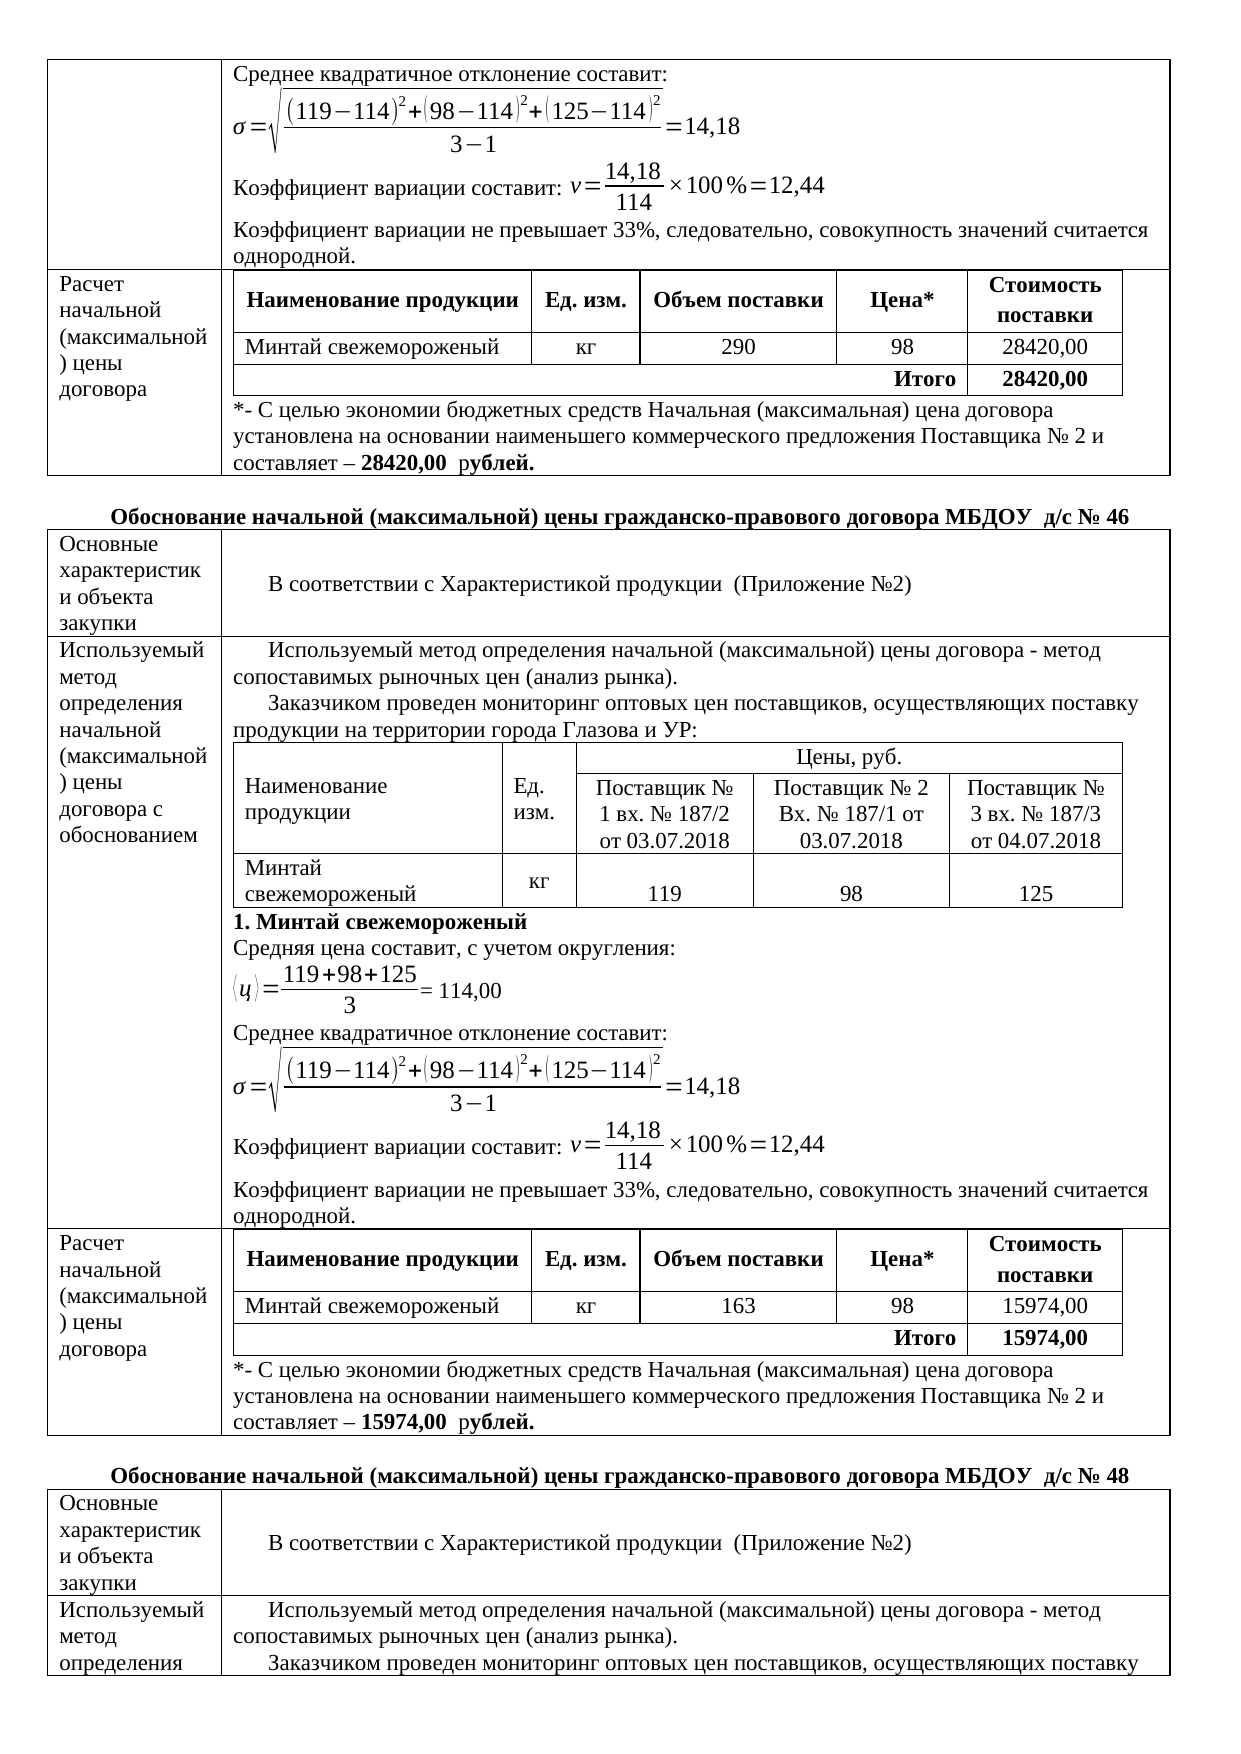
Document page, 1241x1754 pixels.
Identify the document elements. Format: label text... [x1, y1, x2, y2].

table_cell *- С целью экономии бюджетных средств Начальная (максимальная) цена договора установлена на основании наименьшего коммерческого предложения Поставщика № 2 и составляет – 15974,00 рублей. [222, 1229, 1169, 1435]
table_cell *- С целью экономии бюджетных средств Начальная (максимальная) цена договора установлена на основании наименьшего коммерческого предложения Поставщика № 2 и составляет – 28420,00 рублей. [222, 270, 1169, 475]
title Обоснование начальной (максимальной) цены гражданско-правового договора МБДОУ д/с № 48 [59, 1462, 1181, 1488]
table_header В соответствии с Характеристикой продукции (Приложение №2) [222, 530, 1169, 636]
table_header Основные характеристики объекта закупки [48, 1490, 221, 1595]
table_cell Расчет начальной (максимальной) цены договора [48, 1229, 221, 1435]
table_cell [48, 60, 221, 269]
table_header В соответствии с Характеристикой продукции (Приложение №2) [222, 1490, 1169, 1595]
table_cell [48, 1596, 221, 1675]
table_cell Расчет начальной (максимальной) цены договора [48, 270, 221, 475]
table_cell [222, 1596, 1169, 1675]
table_cell Используемый метод определения начальной (максимальной) цены договора с обоснованием [48, 637, 221, 1228]
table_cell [222, 60, 1169, 269]
title Обоснование начальной (максимальной) цены гражданско-правового договора МБДОУ д/с № 46 [59, 503, 1181, 529]
table_header Основные характеристики объекта закупки [48, 530, 221, 636]
